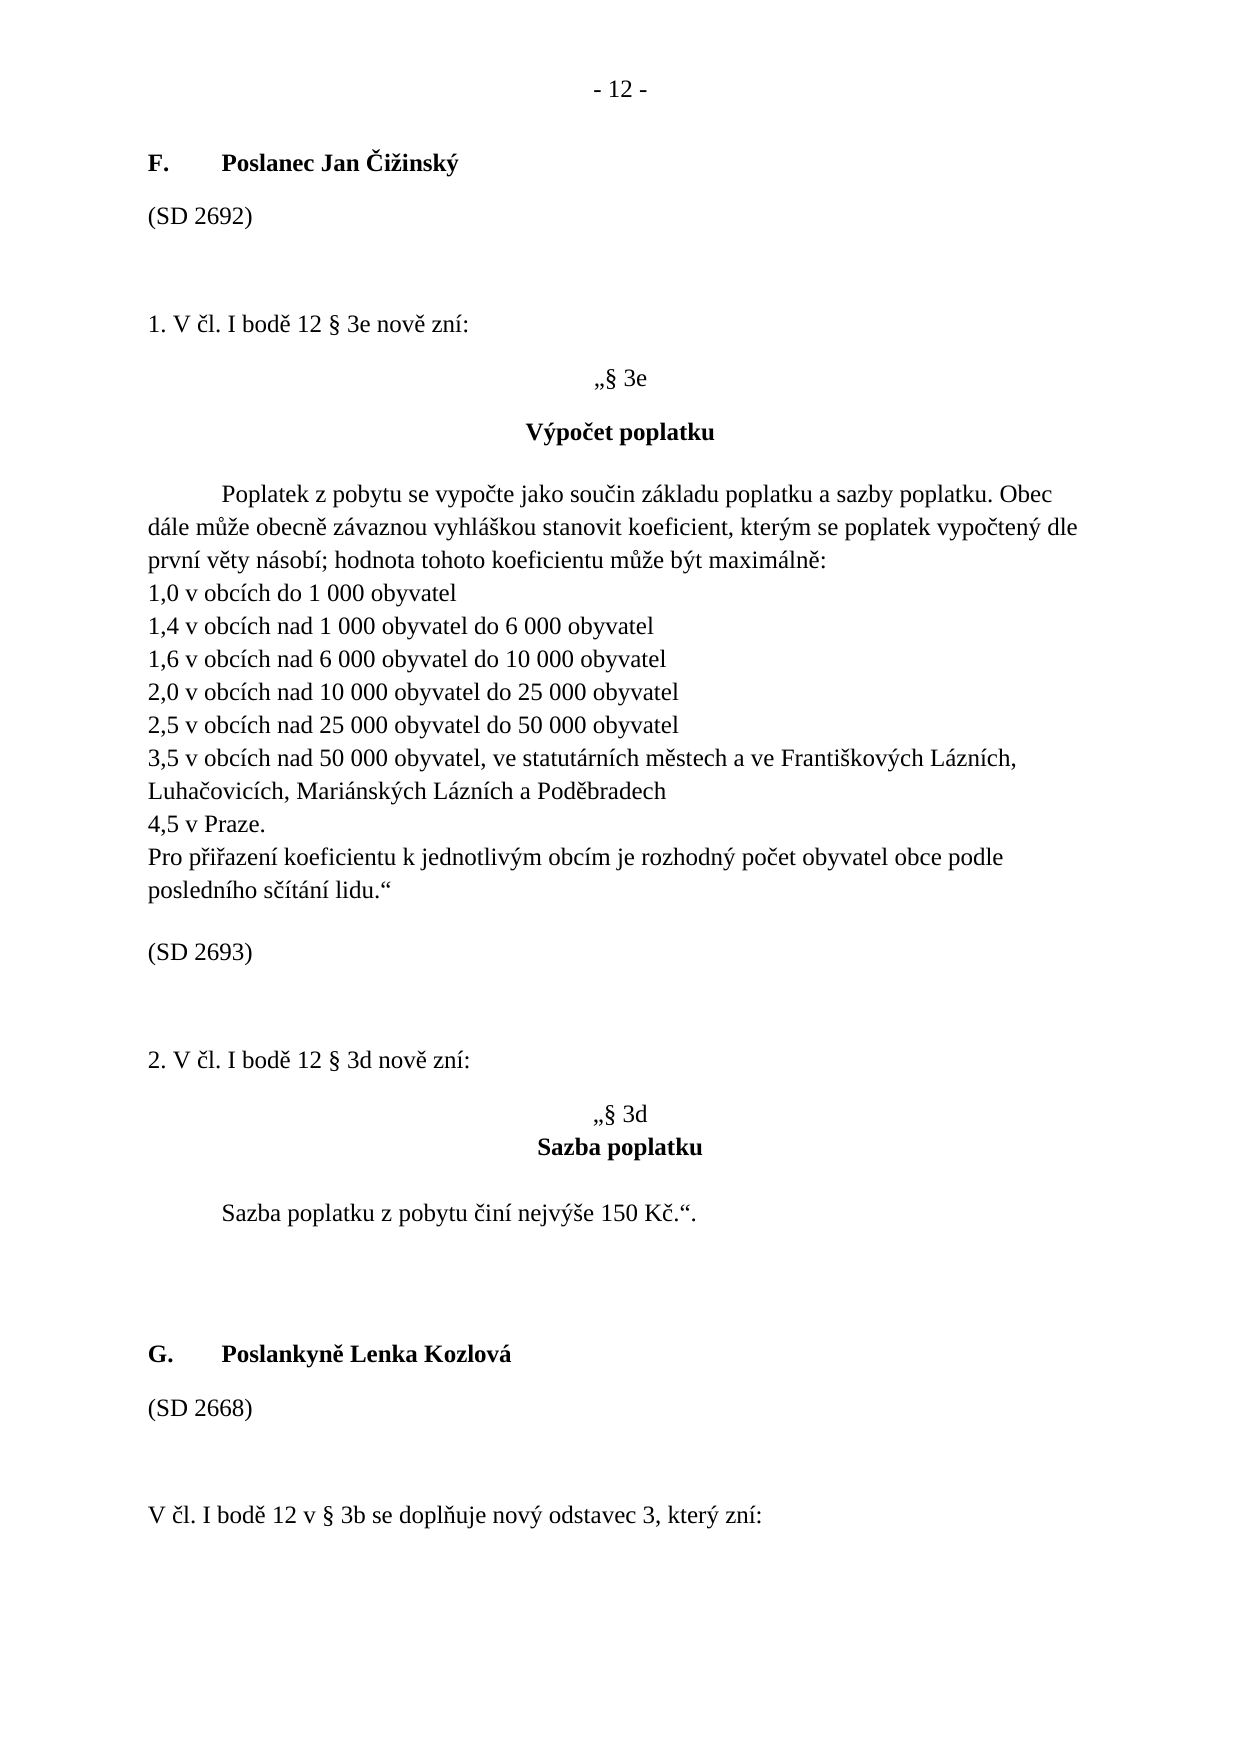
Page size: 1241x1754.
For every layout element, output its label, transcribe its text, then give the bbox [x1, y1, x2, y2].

text Poplatek z pobytu se vypočte jako součin základu poplatku a sazby poplatku. Obec dále může obecně závaznou vyhláškou stanovit koeficient, kterým se poplatek vypočtený dle první věty násobí; hodnota tohoto koeficientu může být maximálně: 1,0 v obcích do 1 000 obyvatel 1,4 v obcích nad 1 000 obyvatel do 6 000 obyvatel 1,6 v obcích nad 6 000 obyvatel do 10 000 obyvatel 2,0 v obcích nad 10 000 obyvatel do 25 000 obyvatel 2,5 v obcích nad 25 000 obyvatel do 50 000 obyvatel 3,5 v obcích nad 50 000 obyvatel, ve statutárních městech a ve Františkových Lázních, Luhačovicích, Mariánských Lázních a Poděbradech 4,5 v Praze. Pro přiřazení koeficientu k jednotlivým obcím je rozhodný počet obyvatel obce podle posledního sčítání lidu.“ [148, 479, 1093, 904]
text 2. V čl. I bodě 12 § 3d nově zní: [148, 1045, 1093, 1074]
text „§ 3d [148, 1099, 1093, 1128]
text F. Poslanec Jan Čižinský [148, 148, 1093, 176]
text V čl. I bodě 12 v § 3b se doplňuje nový odstavec 3, který zní: [148, 1500, 1093, 1529]
text (SD 2668) [148, 1393, 1093, 1421]
text „§ 3e [148, 363, 1093, 392]
text (SD 2693) [148, 937, 1093, 966]
text 1. V čl. I bodě 12 § 3e nově zní: [148, 309, 1093, 338]
text (SD 2692) [148, 201, 1093, 230]
text Sazba poplatku [148, 1132, 1093, 1161]
text Sazba poplatku z pobytu činí nejvýše 150 Kč.“. [148, 1198, 1093, 1227]
text Výpočet poplatku [148, 417, 1093, 446]
text G. Poslankyně Lenka Kozlová [148, 1339, 1093, 1368]
